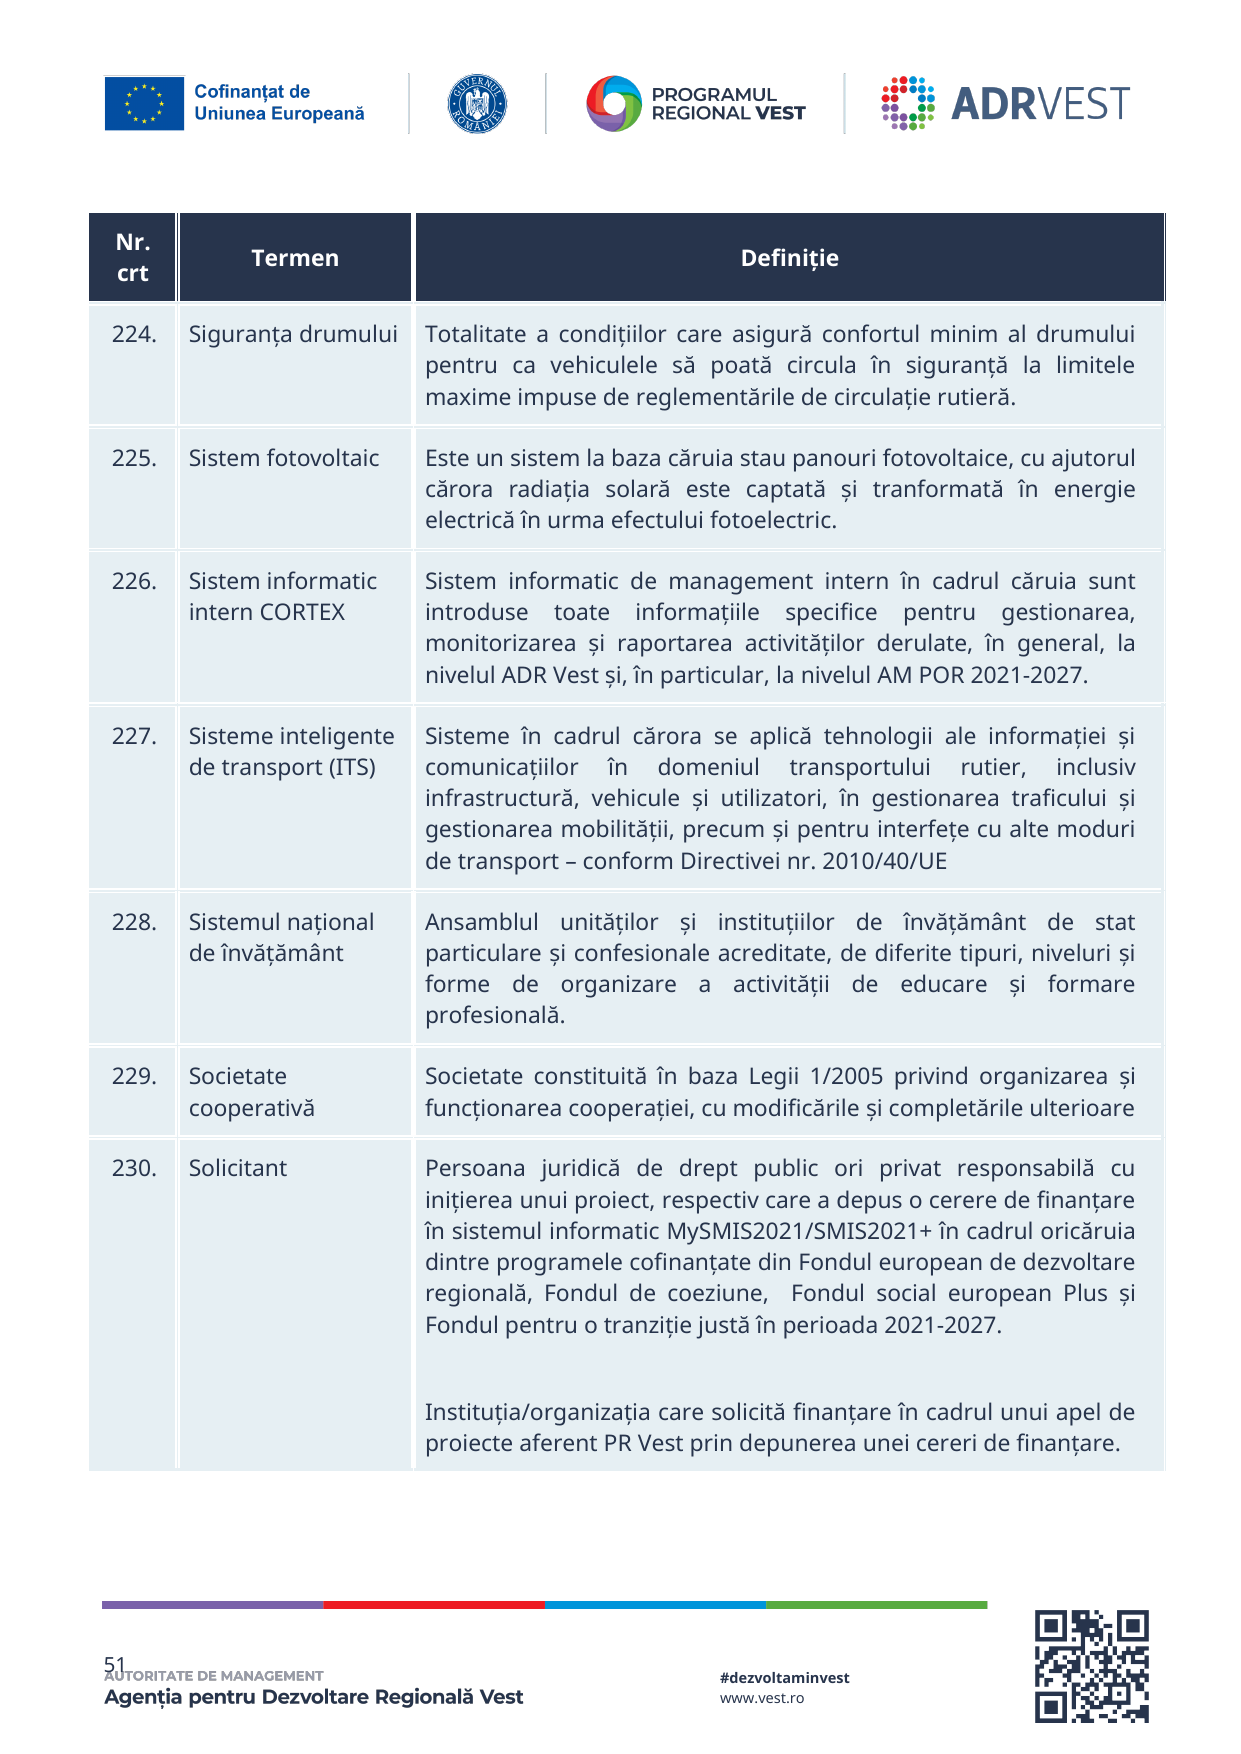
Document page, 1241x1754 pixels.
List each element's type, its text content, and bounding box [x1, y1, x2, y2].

table_header Termen [180, 213, 411, 301]
table_header Nr. crt [89, 213, 175, 301]
table_cell [89, 306, 175, 424]
picture [767, 1601, 1158, 1732]
picture [103, 73, 1131, 134]
table_header Definiție [416, 213, 1164, 301]
table_cell Ansamblul unităților și instituțiilor de învățământ de stat particulare și confesionale acreditate, de diferite tipuri, niveluri și forme de organizare a activității de educare și formare profesională. [414, 888, 1166, 1043]
table_cell [89, 1140, 177, 1471]
table_cell Societate constituită în baza Legii 1/2005 privind organizarea şi funcționarea cooperației, cu modificările şi completările ulterioare [414, 1043, 1166, 1135]
table_cell Sistem informatic de management intern în cadrul căruia sunt introduse toate informațiile specifice pentru gestionarea, monitorizarea și raportarea activităților derulate, în general, la nivelul ADR Vest și, în particular, la nivelul AM POR 2021-2027. [414, 548, 1166, 702]
table_cell Sisteme inteligente de transport (ITS) [180, 707, 411, 888]
table_cell [89, 552, 175, 702]
table_cell Sistemul național de învățământ [180, 893, 411, 1043]
table_cell Totalitate a condițiilor care asigură confortul minim al drumului pentru ca vehiculele să poată circula în siguranță la limitele maxime impuse de reglementările de circulație rutieră. [414, 301, 1166, 424]
table_cell Este un sistem la baza căruia stau panouri fotovoltaice, cu ajutorul cărora radiația solară este captată și tranformată în energie electrică în urma efectului fotoelectric. [414, 424, 1166, 548]
table_cell Persoana juridică de drept public ori privat responsabilă cu inițierea unui proiect, respectiv care a depus o cerere de finanțare în sistemul informatic MySMIS2021/SMIS2021+ în cadrul oricăruia dintre programele cofinanțate din Fondul european de dezvoltare regională, Fondul de coeziune, Fondul social european Plus și Fondul pentru o tranziție justă în perioada 2021-2027. Instituția/organizația care solicită finanțare în cadrul unui apel de proiecte aferent PR Vest prin depunerea unei cereri de finanțare. [414, 1135, 1166, 1471]
table_cell Sistem informatic intern CORTEX [180, 552, 411, 702]
table_cell [89, 707, 175, 888]
table_cell Sisteme în cadrul cărora se aplică tehnologii ale informației și comunicațiilor în domeniul transportului rutier, inclusiv infrastructură, vehicule și utilizatori, în gestionarea traficului și gestionarea mobilității, precum și pentru interfețe cu alte moduri de transport – conform Directivei nr. 2010/40/UE [414, 703, 1166, 888]
table_cell [89, 893, 175, 1043]
table_cell Siguranța drumului [180, 306, 411, 424]
table_cell Societate cooperativă [180, 1048, 411, 1135]
picture [42, 1601, 544, 1609]
table_cell Solicitant [177, 1135, 413, 1471]
table_cell Sistem fotovoltaic [180, 429, 411, 548]
table_cell [89, 429, 175, 548]
table_cell [89, 1048, 175, 1135]
